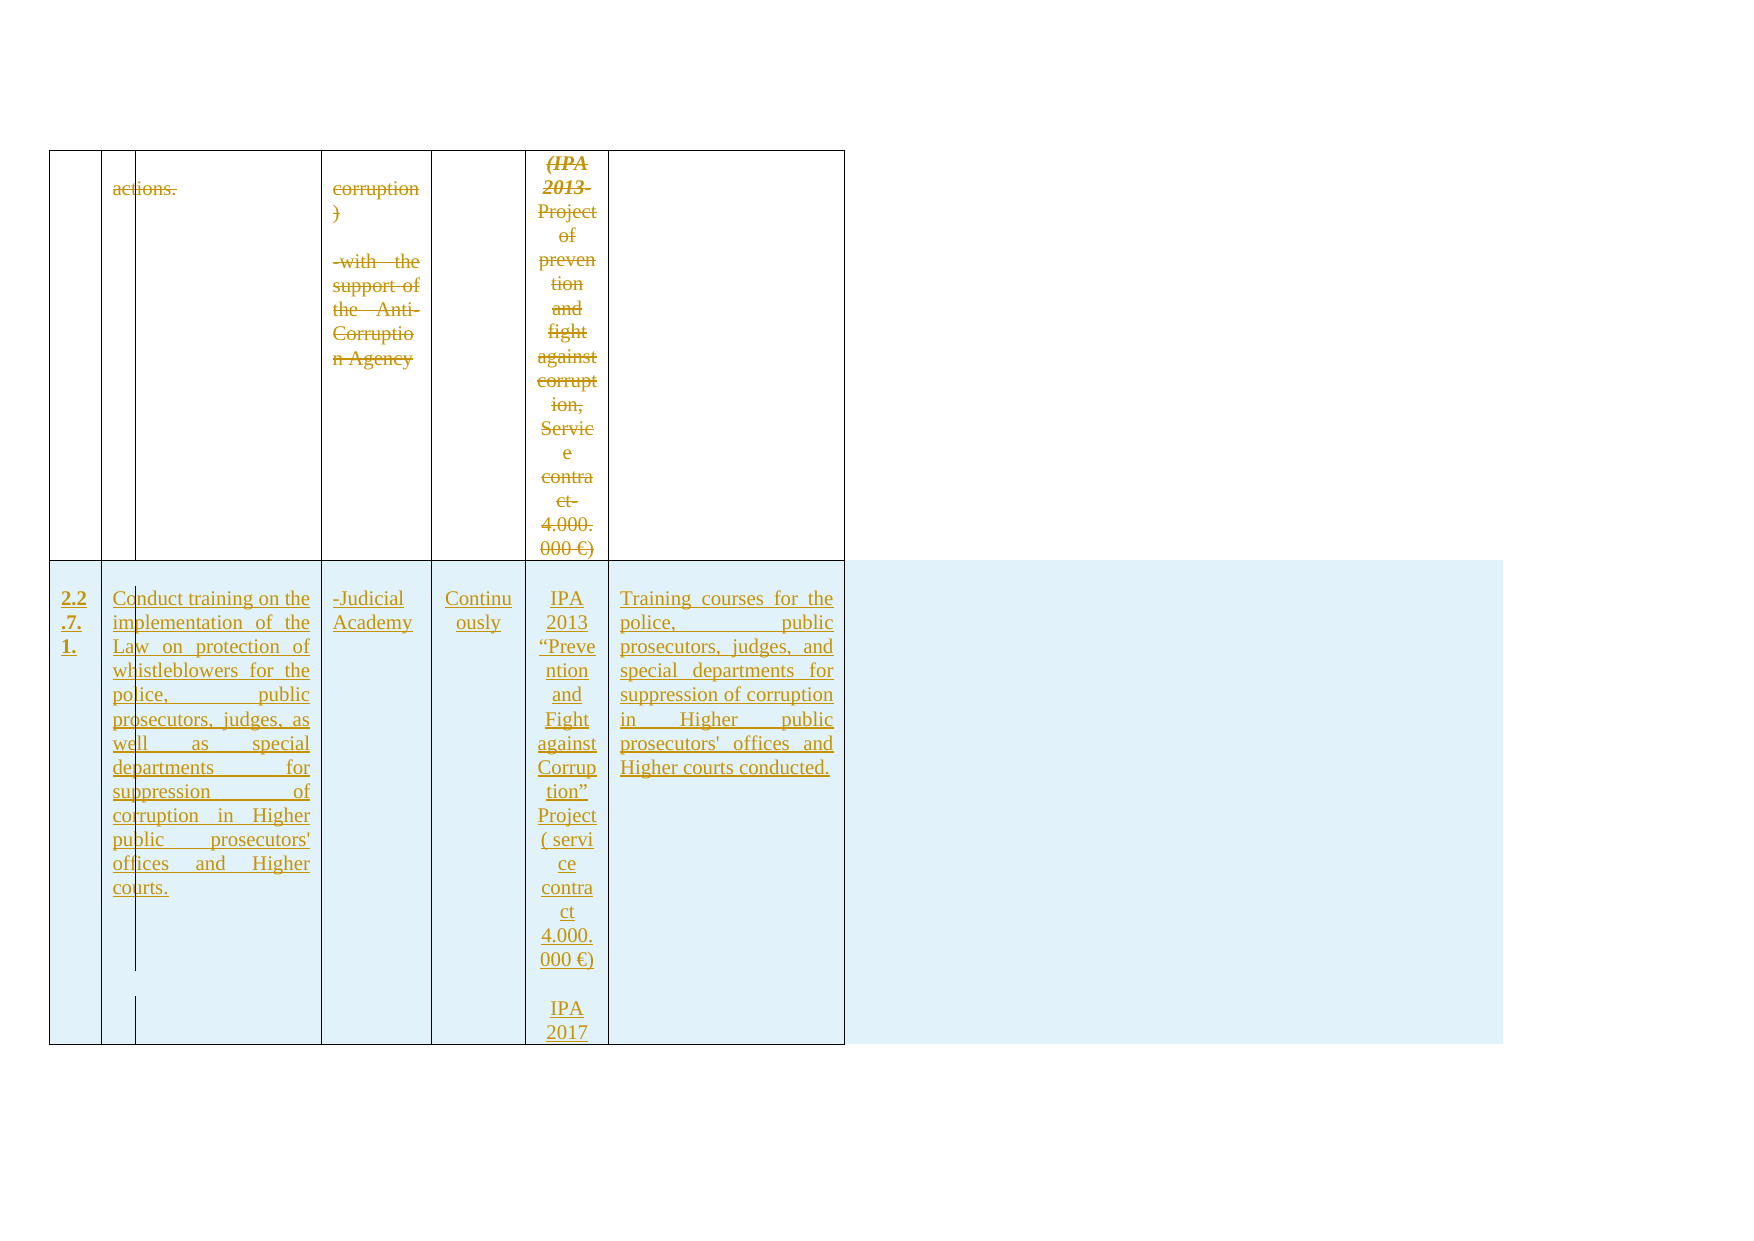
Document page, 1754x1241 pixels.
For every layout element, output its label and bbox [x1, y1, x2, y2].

table_cell [609, 151, 844, 560]
table_cell [322, 151, 431, 560]
table_cell [136, 151, 321, 560]
table_cell [50, 151, 101, 560]
table_cell [526, 151, 608, 560]
table_cell [432, 151, 525, 560]
table_cell [102, 151, 135, 560]
